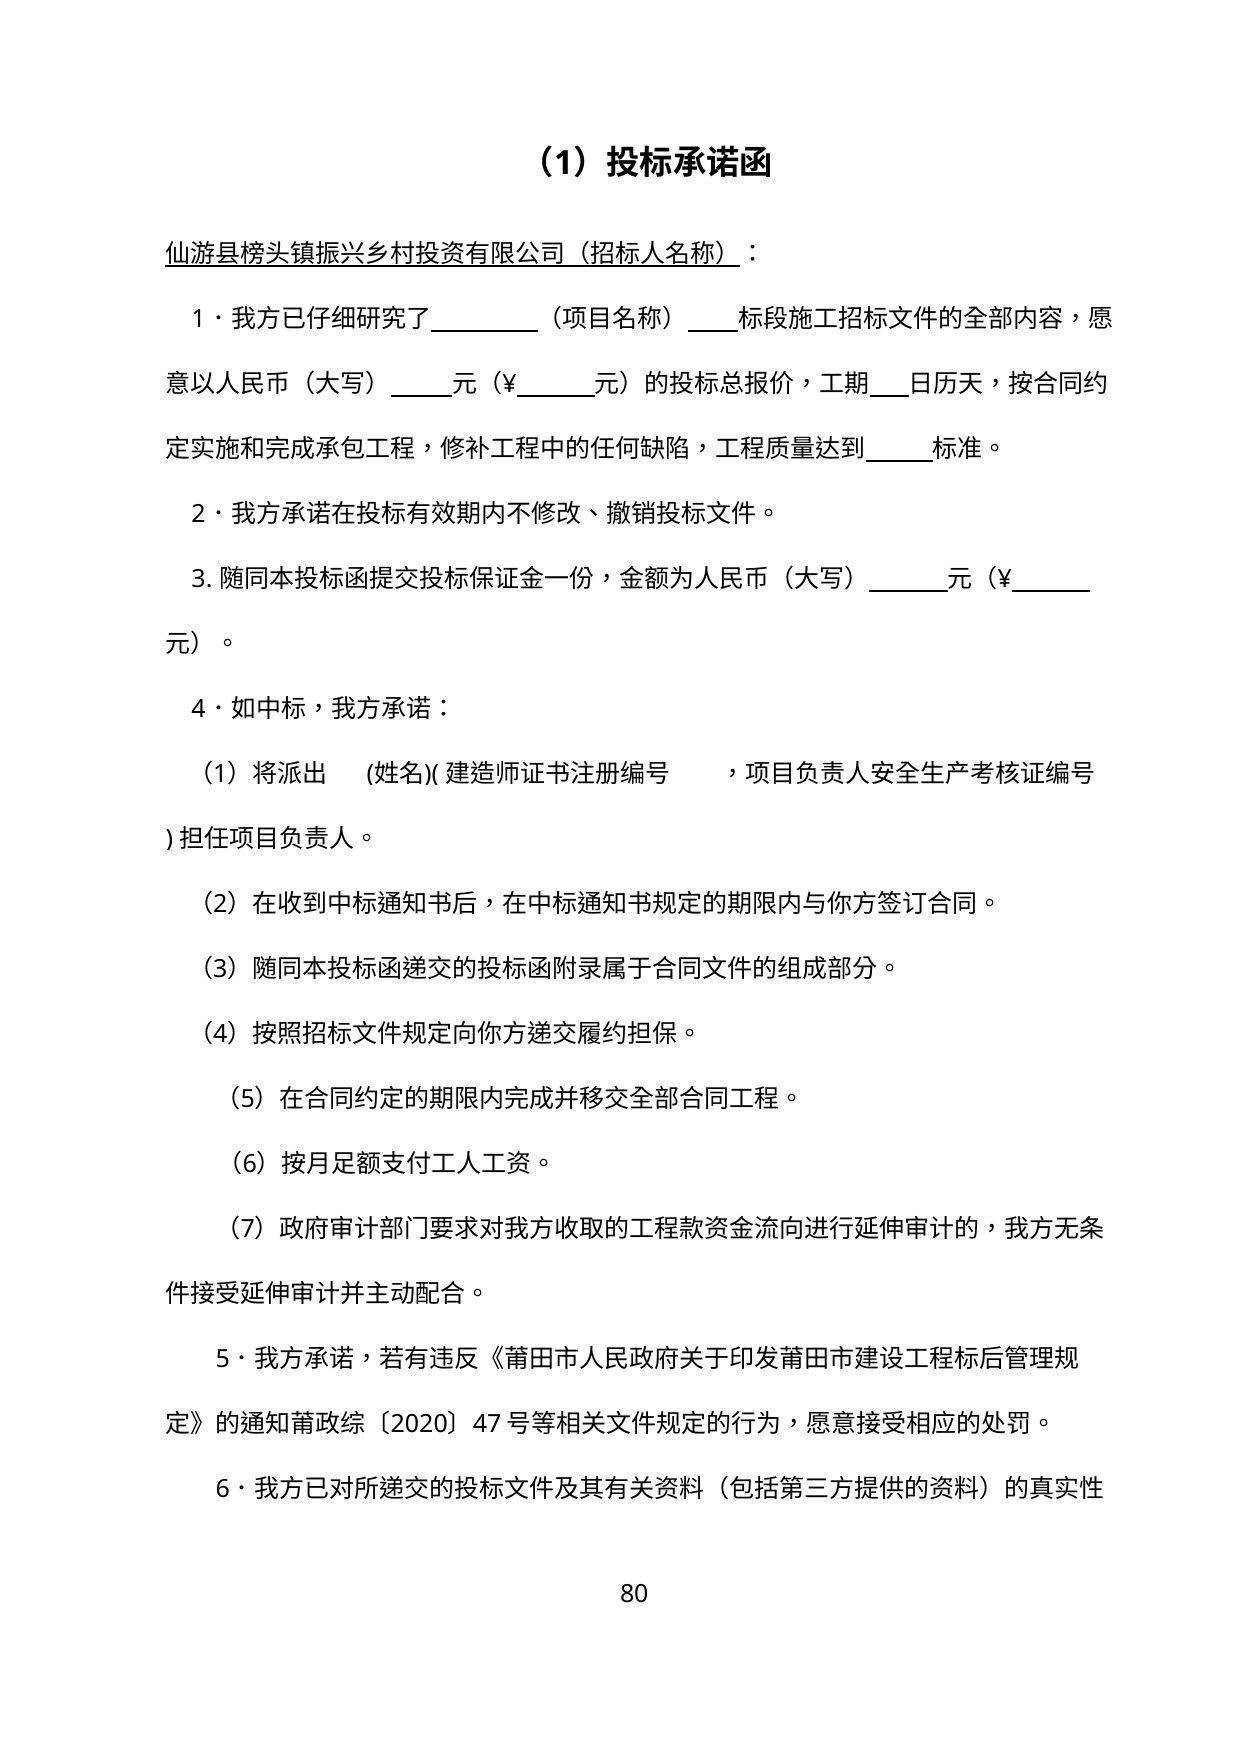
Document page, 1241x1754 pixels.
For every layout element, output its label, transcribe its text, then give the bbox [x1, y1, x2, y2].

text 5．我方承诺，若有违反《莆田市人民政府关于印发莆田市建设工程标后管理规定》的通知莆政综〔2020〕47号等相关文件规定的行为，愿意接受相应的处罚。 [165, 1324, 1128, 1454]
text （3）随同本投标函递交的投标函附录属于合同文件的组成部分。 [165, 934, 1128, 999]
text （1）投标承诺函 [165, 127, 1128, 192]
text （6）按月足额支付工人工资。 [217, 1129, 1128, 1194]
text （7）政府审计部门要求对我方收取的工程款资金流向进行延伸审计的，我方无条件接受延伸审计并主动配合。 [165, 1194, 1128, 1324]
text （1）将派出 (姓名)( 建造师证书注册编号 ，项目负责人安全生产考核证编号 ) 担任项目负责人。 [165, 739, 1128, 869]
text 4．如中标，我方承诺： [165, 674, 1128, 739]
text （2）在收到中标通知书后，在中标通知书规定的期限内与你方签订合同。 [165, 869, 1128, 934]
text 2．我方承诺在投标有效期内不修改、撤销投标文件。 [165, 479, 1128, 544]
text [165, 1454, 1128, 1519]
text （5）在合同约定的期限内完成并移交全部合同工程。 [165, 1064, 1128, 1129]
text 仙游县榜头镇振兴乡村投资有限公司（招标人名称）： [165, 219, 1128, 284]
text 3. 随同本投标函提交投标保证金一份，金额为人民币（大写） 元（¥ 元）。 [165, 544, 1128, 674]
text 1．我方已仔细研究了 （项目名称） 标段施工招标文件的全部内容，愿意以人民币（大写） 元（¥ 元）的投标总报价，工期 日历天，按合同约定实施和完成承包工程，修补工程中的任何缺陷，工程质量达到 标准。 [165, 284, 1128, 479]
text （4）按照招标文件规定向你方递交履约担保。 [165, 999, 1128, 1064]
